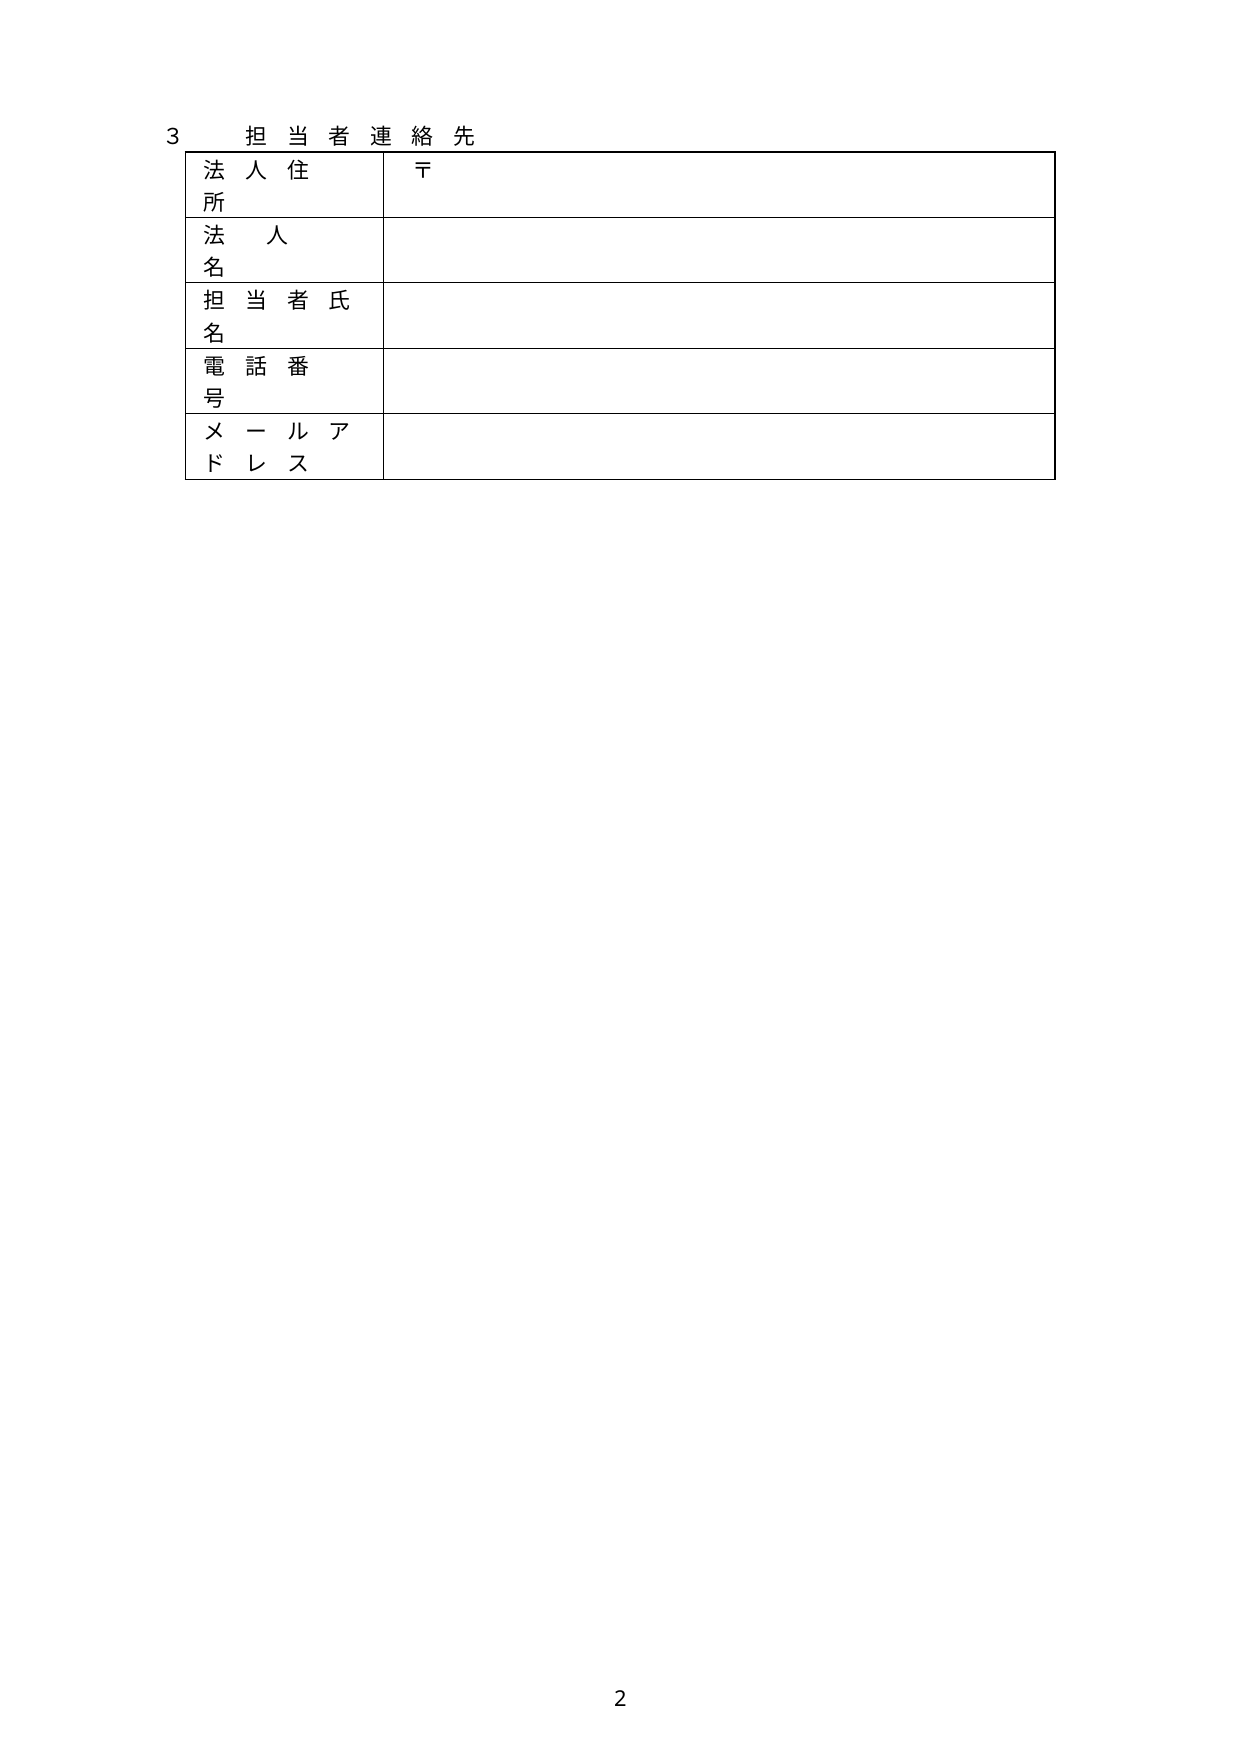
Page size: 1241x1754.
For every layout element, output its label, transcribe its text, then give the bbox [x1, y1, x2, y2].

table_cell [384, 349, 1054, 413]
table_cell [384, 283, 1054, 348]
table_header 〒 [384, 153, 1054, 217]
table_cell [384, 414, 1054, 478]
table_cell 法人名 [186, 218, 383, 282]
table_cell 担当者氏名 [186, 283, 383, 348]
table_cell [384, 218, 1054, 282]
table_header 法人住所 [186, 153, 383, 217]
table_cell メールアドレス [186, 414, 383, 478]
text ３ 担当者連絡先 [120, 119, 1120, 151]
table_cell 電話番号 [186, 349, 383, 413]
